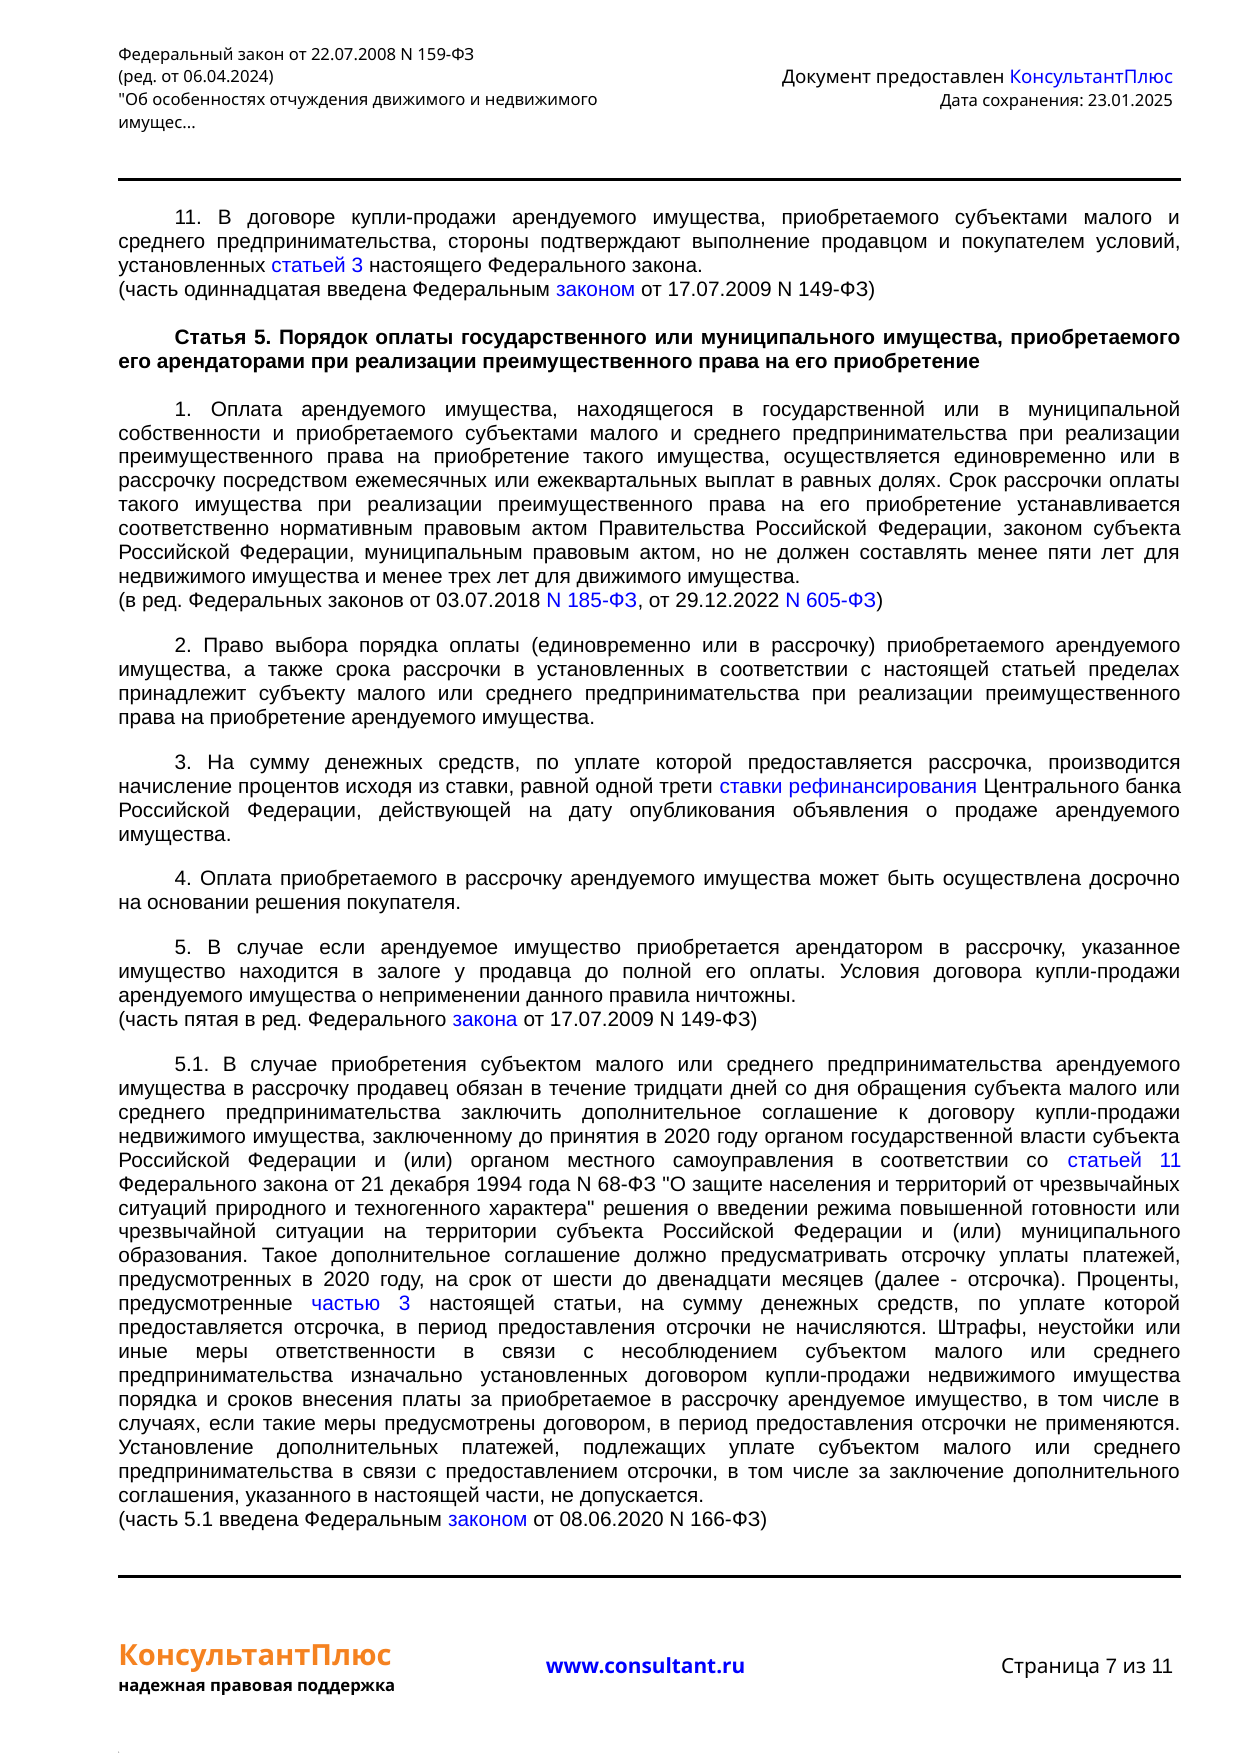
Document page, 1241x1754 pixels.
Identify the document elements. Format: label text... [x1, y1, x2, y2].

text (часть 5.1 введена Федеральным законом от 08.06.2020 N 166-ФЗ) [118, 1507, 1181, 1531]
text 5. В случае если арендуемое имущество приобретается арендатором в рассрочку, указанное имущество находится в залоге у продавца до полной его оплаты. Условия договора купли-продажи арендуемого имущества о неприменении данного правила ничтожны. [118, 935, 1181, 1007]
text (часть пятая в ред. Федерального закона от 17.07.2009 N 149-ФЗ) [118, 1007, 1181, 1031]
text (часть одиннадцатая введена Федеральным законом от 17.07.2009 N 149-ФЗ) [118, 277, 1181, 301]
text 5.1. В случае приобретения субъектом малого или среднего предпринимательства арендуемого имущества в рассрочку продавец обязан в течение тридцати дней со дня обращения субъекта малого или среднего предпринимательства заключить дополнительное соглашение к договору купли-продажи недвижимого имущества, заключенному до принятия в 2020 году органом государственной власти субъекта Российской Федерации и (или) органом местного самоуправления в соответствии со статьей 11 Федерального закона от 21 декабря 1994 года N 68-ФЗ "О защите населения и территорий от чрезвычайных ситуаций природного и техногенного характера" решения о введении режима повышенной готовности или чрезвычайной ситуации на территории субъекта Российской Федерации и (или) муниципального образования. Такое дополнительное соглашение должно предусматривать отсрочку уплаты платежей, предусмотренных в 2020 году, на срок от шести до двенадцати месяцев (далее - отсрочка). Проценты, предусмотренные частью 3 настоящей статьи, на сумму денежных средств, по уплате которой предоставляется отсрочка, в период предоставления отсрочки не начисляются. Штрафы, неустойки или иные меры ответственности в связи с несоблюдением субъектом малого или среднего предпринимательства изначально установленных договором купли-продажи недвижимого имущества порядка и сроков внесения платы за приобретаемое в рассрочку арендуемое имущество, в том числе в случаях, если такие меры предусмотрены договором, в период предоставления отсрочки не применяются. Установление дополнительных платежей, подлежащих уплате субъектом малого или среднего предпринимательства в связи с предоставлением отсрочки, в том числе за заключение дополнительного соглашения, указанного в настоящей части, не допускается. [118, 1052, 1181, 1507]
text 4. Оплата приобретаемого в рассрочку арендуемого имущества может быть осуществлена досрочно на основании решения покупателя. [118, 866, 1181, 914]
text (в ред. Федеральных законов от 03.07.2018 N 185-ФЗ, от 29.12.2022 N 605-ФЗ) [118, 588, 1181, 612]
text 1. Оплата арендуемого имущества, находящегося в государственной или в муниципальной собственности и приобретаемого субъектами малого и среднего предпринимательства при реализации преимущественного права на приобретение такого имущества, осуществляется единовременно или в рассрочку посредством ежемесячных или ежеквартальных выплат в равных долях. Срок рассрочки оплаты такого имущества при реализации преимущественного права на его приобретение устанавливается соответственно нормативным правовым актом Правительства Российской Федерации, законом субъекта Российской Федерации, муниципальным правовым актом, но не должен составлять менее пяти лет для недвижимого имущества и менее трех лет для движимого имущества. [118, 396, 1181, 588]
text 2. Право выбора порядка оплаты (единовременно или в рассрочку) приобретаемого арендуемого имущества, а также срока рассрочки в установленных в соответствии с настоящей статьей пределах принадлежит субъекту малого или среднего предпринимательства при реализации преимущественного права на приобретение арендуемого имущества. [118, 633, 1181, 729]
title Статья 5. Порядок оплаты государственного или муниципального имущества, приобретаемого его арендаторами при реализации преимущественного права на его приобретение [118, 324, 1181, 372]
text 3. На сумму денежных средств, по уплате которой предоставляется рассрочка, производится начисление процентов исходя из ставки, равной одной трети ставки рефинансирования Центрального банка Российской Федерации, действующей на дату опубликования объявления о продаже арендуемого имущества. [118, 749, 1181, 845]
text 11. В договоре купли-продажи арендуемого имущества, приобретаемого субъектами малого и среднего предпринимательства, стороны подтверждают выполнение продавцом и покупателем условий, установленных статьей 3 настоящего Федерального закона. [118, 205, 1181, 277]
